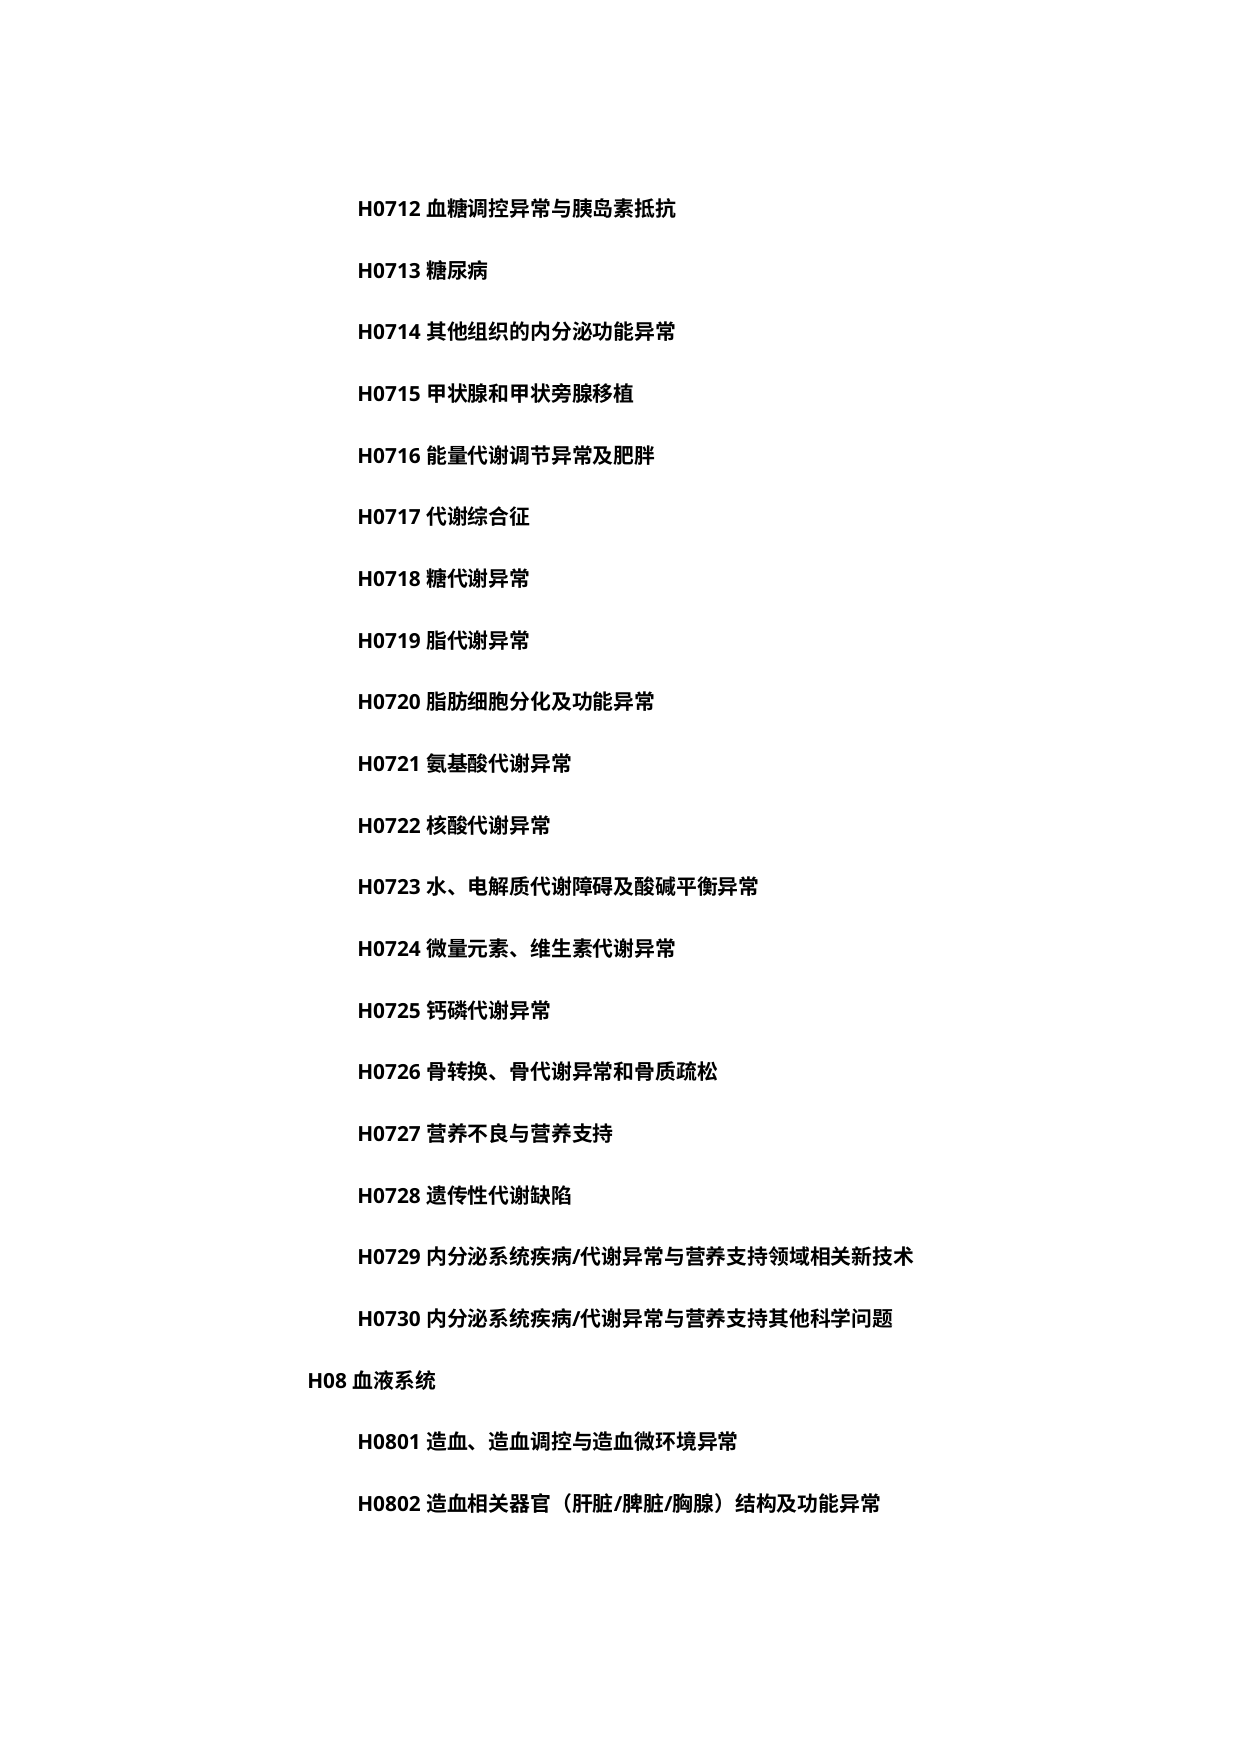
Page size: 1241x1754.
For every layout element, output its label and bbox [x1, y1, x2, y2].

table_header [282, 162, 969, 1548]
